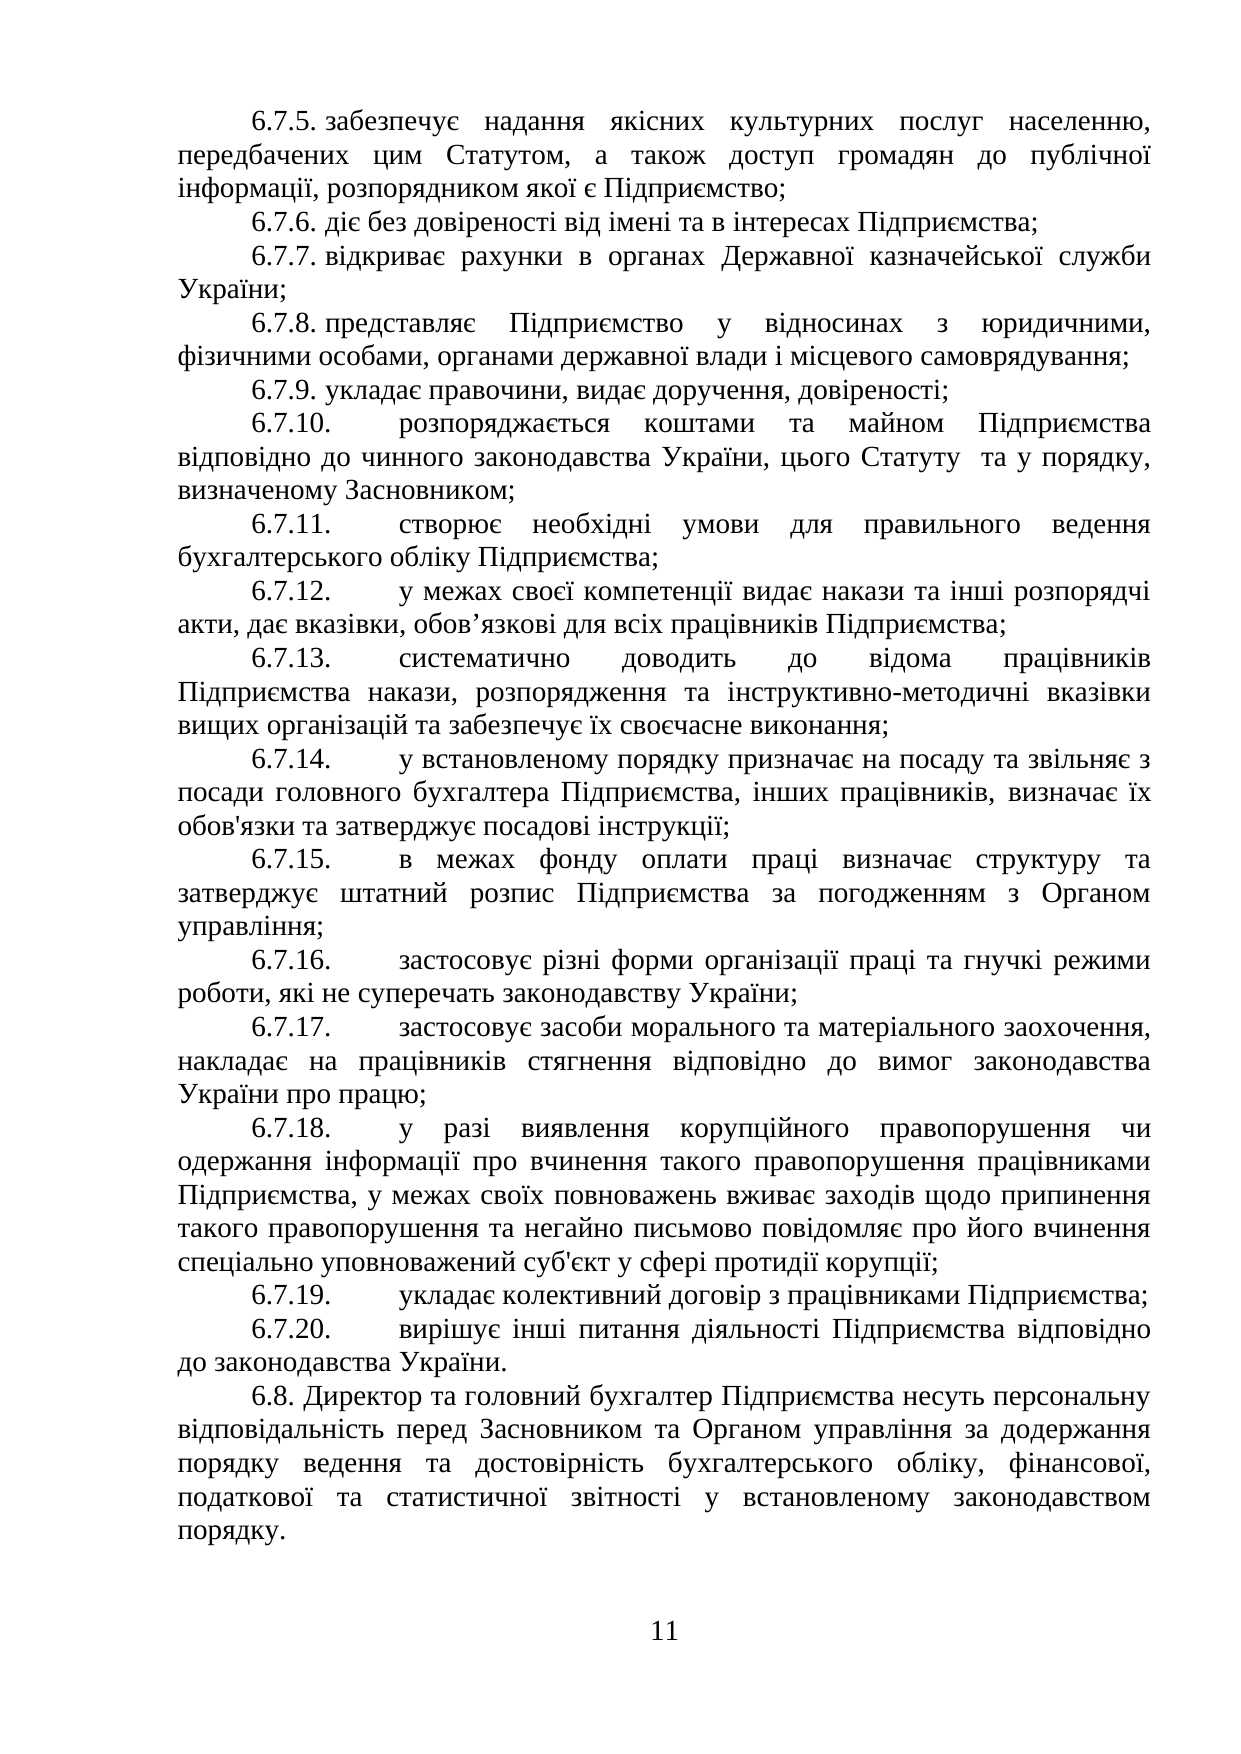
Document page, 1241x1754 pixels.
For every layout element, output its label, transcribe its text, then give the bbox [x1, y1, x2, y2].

list у межах своєї компетенції видає накази та інші розпорядчі акти, дає вказівки, обов’язкові для всіх працівників Підприємства; [177, 573, 1152, 640]
list представляє Підприємство у відносинах з юридичними, фізичними особами, органами державної влади і місцевого самоврядування; [177, 305, 1152, 372]
list розпоряджається коштами та майном Підприємства відповідно до чинного законодавства України, цього Статуту та у порядку, визначеному Засновником; [177, 405, 1152, 506]
list діє без довіреності від імені та в інтересах Підприємства; [177, 204, 1152, 238]
list укладає правочини, видає доручення, довіреності; [177, 372, 1152, 405]
list забезпечує надання якісних культурних послуг населенню, передбачених цим Статутом, а також доступ громадян до публічної інформації, розпорядником якої є Підприємство; [177, 103, 1152, 204]
list відкриває рахунки в органах Державної казначейської служби України; [177, 238, 1152, 305]
list укладає колективний договір з працівниками Підприємства; [177, 1277, 1152, 1311]
text 6.8. Директор та головний бухгалтер Підприємства несуть персональну відповідальність перед Засновником та Органом управління за додержання порядку ведення та достовірність бухгалтерського обліку, фінансової, податкової та статистичної звітності у встановленому законодавством порядку. [177, 1378, 1152, 1546]
list у разі виявлення корупційного правопорушення чи одержання інформації про вчинення такого правопорушення працівниками Підприємства, у межах своїх повноважень вживає заходів щодо припинення такого правопорушення та негайно письмово повідомляє про його вчинення спеціально уповноважений суб'єкт у сфері протидії корупції; [177, 1110, 1152, 1277]
list вирішує інші питання діяльності Підприємства відповідно до законодавства України. [177, 1311, 1152, 1378]
list систематично доводить до відома працівників Підприємства накази, розпорядження та інструктивно-методичні вказівки вищих організацій та забезпечує їх своєчасне виконання; [177, 640, 1152, 741]
list створює необхідні умови для правильного ведення бухгалтерського обліку Підприємства; [177, 506, 1152, 573]
list застосовує різні форми організації праці та гнучкі режими роботи, які не суперечать законодавству України; [177, 942, 1152, 1009]
list у встановленому порядку призначає на посаду та звільняє з посади головного бухгалтера Підприємства, інших працівників, визначає їх обов'язки та затверджує посадові інструкції; [177, 741, 1152, 841]
list застосовує засоби морального та матеріального заохочення, накладає на працівників стягнення відповідно до вимог законодавства України про працю; [177, 1009, 1152, 1110]
list в межах фонду оплати праці визначає структуру та затверджує штатний розпис Підприємства за погодженням з Органом управління; [177, 841, 1152, 942]
